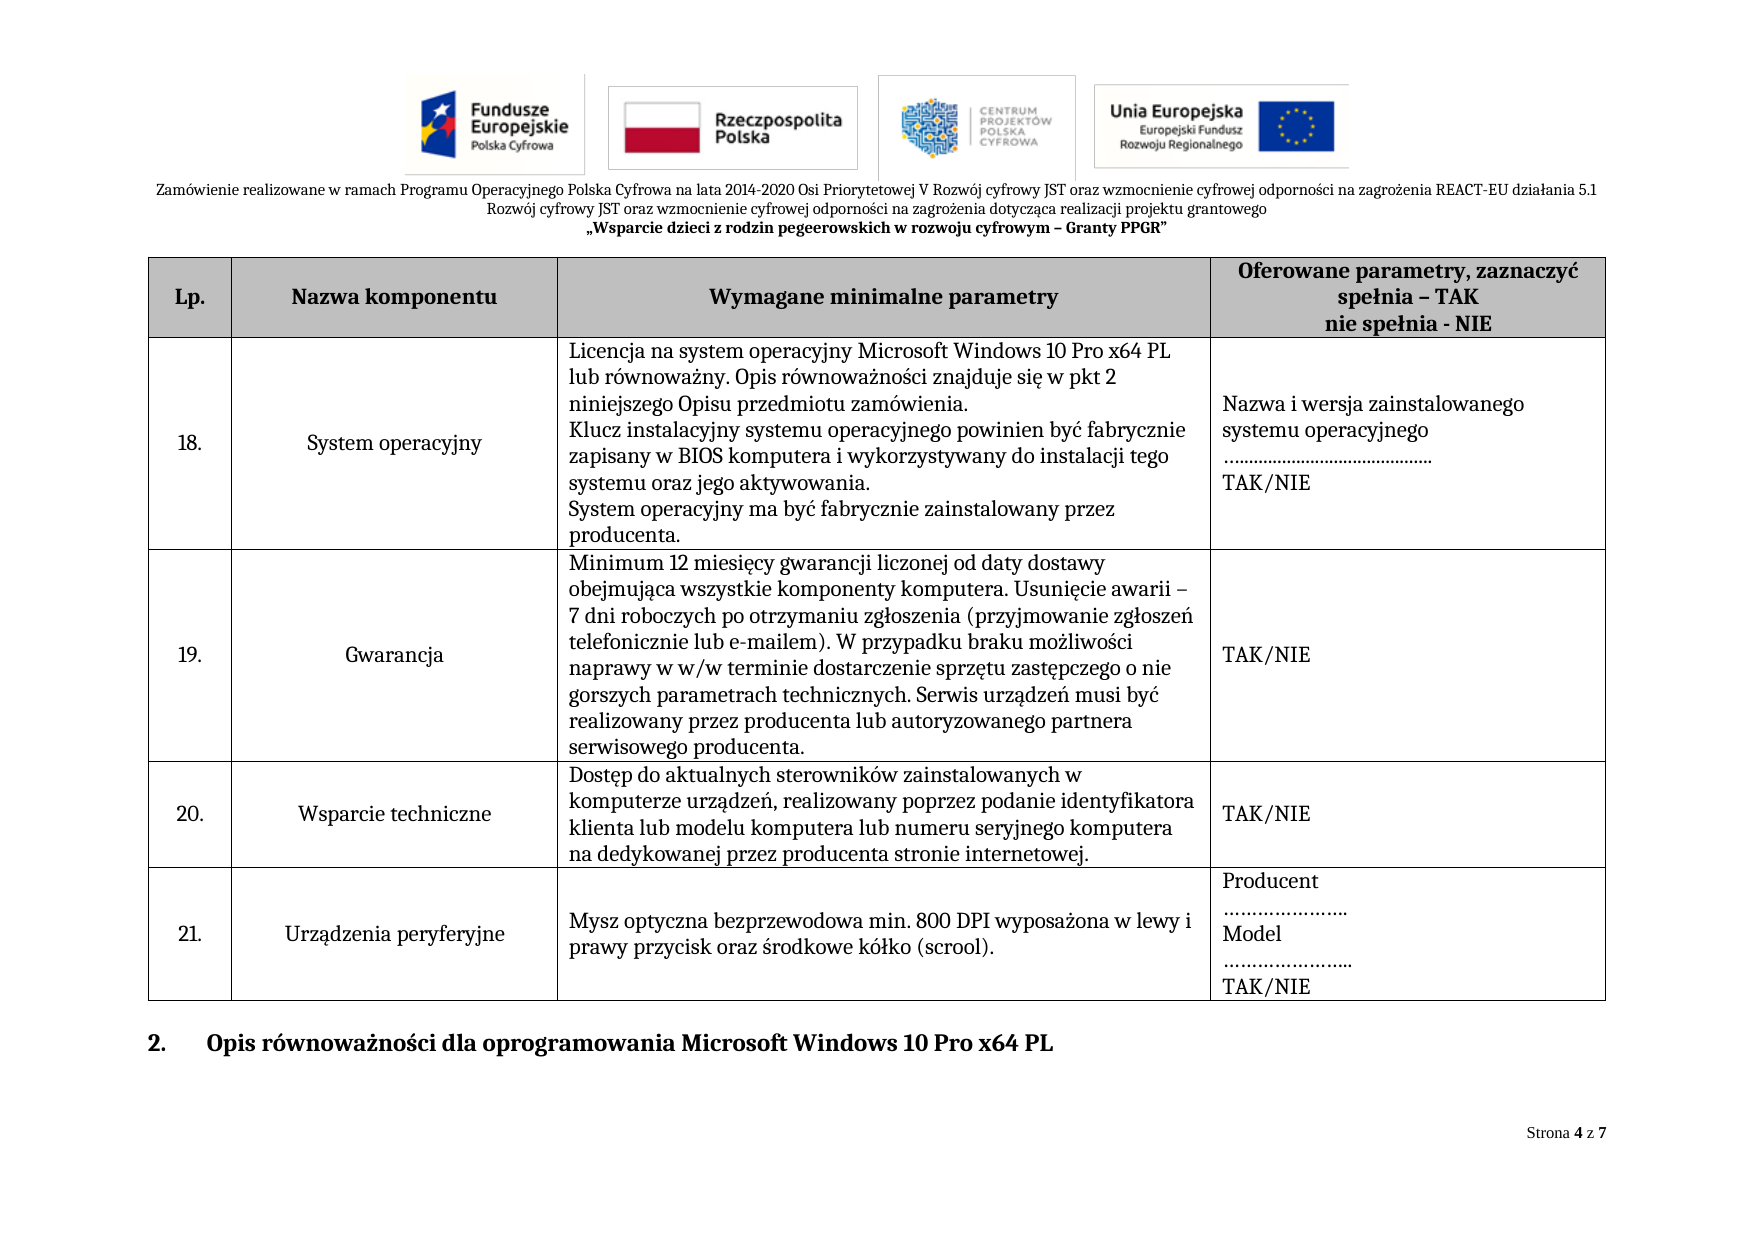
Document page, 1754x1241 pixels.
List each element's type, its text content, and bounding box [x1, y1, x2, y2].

table_cell Licencja na system operacyjny Microsoft Windows 10 Pro x64 PL lub równoważny. Opis równoważności znajduje się w pkt 2 niniejszego Opisu przedmiotu zamówienia. Klucz instalacyjny systemu operacyjnego powinien być fabrycznie zapisany w BIOS komputera i wykorzystywany do instalacji tego systemu oraz jego aktywowania. System operacyjny ma być fabrycznie zainstalowany przez producenta. [558, 338, 1210, 549]
table_cell TAK/NIE [1211, 762, 1605, 867]
table_cell 19. [149, 550, 231, 761]
table_cell Dostęp do aktualnych sterowników zainstalowanych w komputerze urządzeń, realizowany poprzez podanie identyfikatora klienta lub modelu komputera lub numeru seryjnego komputera na dedykowanej przez producenta stronie internetowej. [558, 762, 1210, 867]
table_cell Gwarancja [232, 550, 557, 761]
table_header Oferowane parametry, zaznaczyć spełnia – TAK nie spełnia - NIE [1211, 258, 1605, 337]
table_cell TAK/NIE [1211, 550, 1605, 761]
table_header Wymagane minimalne parametry [558, 258, 1210, 337]
table_cell System operacyjny [232, 338, 557, 549]
list Opis równoważności dla oprogramowania Microsoft Windows 10 Pro x64 PL [148, 1029, 1606, 1058]
table_cell 21. [149, 868, 231, 1000]
table_cell Producent …………………. Model ………………….. TAK/NIE [1211, 868, 1605, 1000]
table_cell 20. [149, 762, 231, 867]
table_cell Urządzenia peryferyjne [232, 868, 557, 1000]
table_cell Mysz optyczna bezprzewodowa min. 800 DPI wyposażona w lewy i prawy przycisk oraz środkowe kółko (scrool). [558, 868, 1210, 1000]
table_header Lp. [149, 258, 231, 337]
table_cell 18. [149, 338, 231, 549]
table_header Nazwa komponentu [232, 258, 557, 337]
table_cell Nazwa i wersja zainstalowanego systemu operacyjnego …......................................... TAK/NIE [1211, 338, 1605, 549]
table_cell Wsparcie techniczne [232, 762, 557, 867]
table_cell Minimum 12 miesięcy gwarancji liczonej od daty dostawy obejmująca wszystkie komponenty komputera. Usunięcie awarii – 7 dni roboczych po otrzymaniu zgłoszenia (przyjmowanie zgłoszeń telefonicznie lub e-mailem). W przypadku braku możliwości naprawy w w/w terminie dostarczenie sprzętu zastępczego o nie gorszych parametrach technicznych. Serwis urządzeń musi być realizowany przez producenta lub autoryzowanego partnera serwisowego producenta. [558, 550, 1210, 761]
